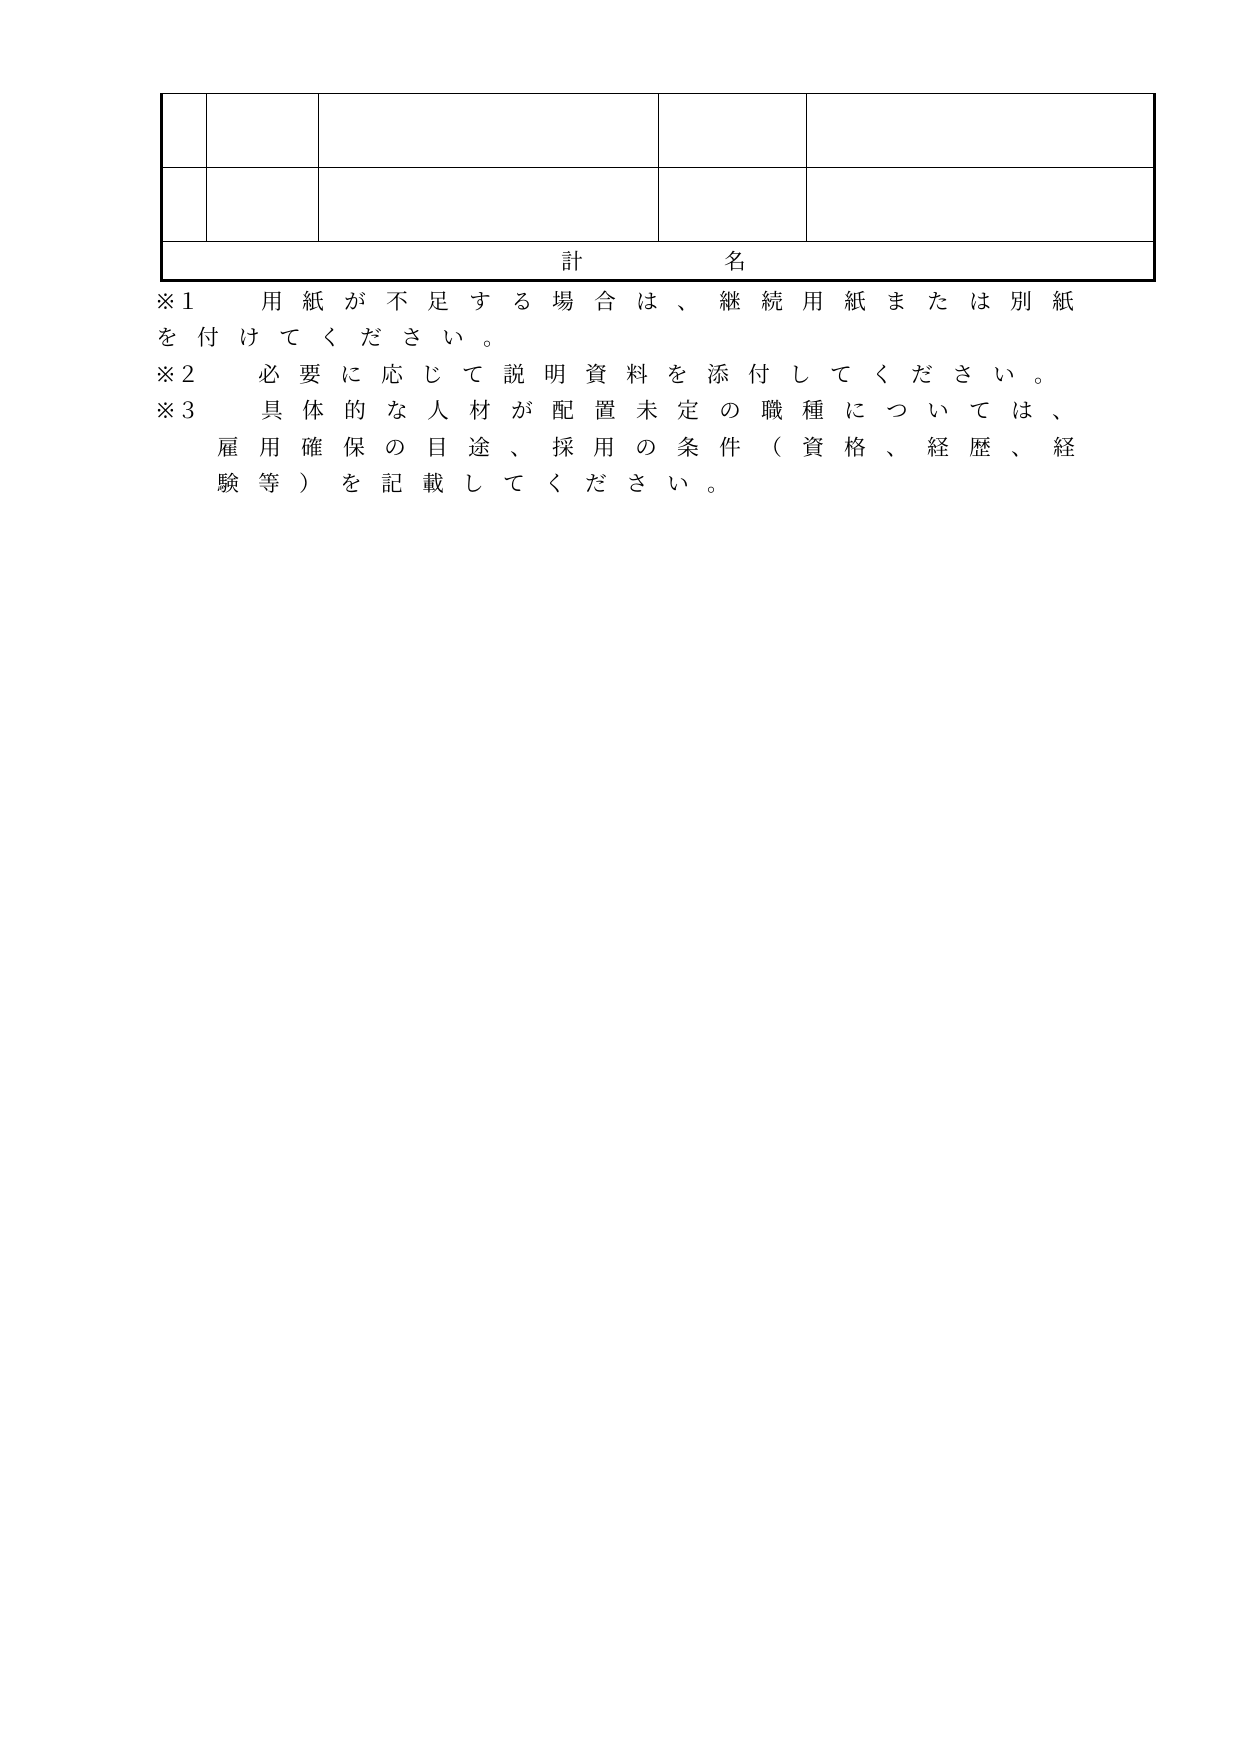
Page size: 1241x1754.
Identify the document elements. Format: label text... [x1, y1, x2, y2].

table_cell [207, 94, 318, 167]
table_cell [207, 168, 318, 241]
text ※ 用紙が不足する場合は、継続用紙または別紙を付けてください。 [156, 282, 1096, 354]
table_cell [163, 94, 206, 167]
table_cell [807, 94, 1153, 167]
table_cell 計 名 [163, 242, 1153, 278]
table_cell [163, 168, 206, 241]
table_cell [807, 168, 1153, 241]
table_cell [659, 168, 806, 241]
text ※ 必要に応じて説明資料を添付してください。 [156, 354, 1096, 391]
table_cell [659, 94, 806, 167]
table_cell [319, 168, 658, 241]
table_cell [319, 94, 658, 167]
text 雇用確保の目途、 [156, 391, 1096, 500]
